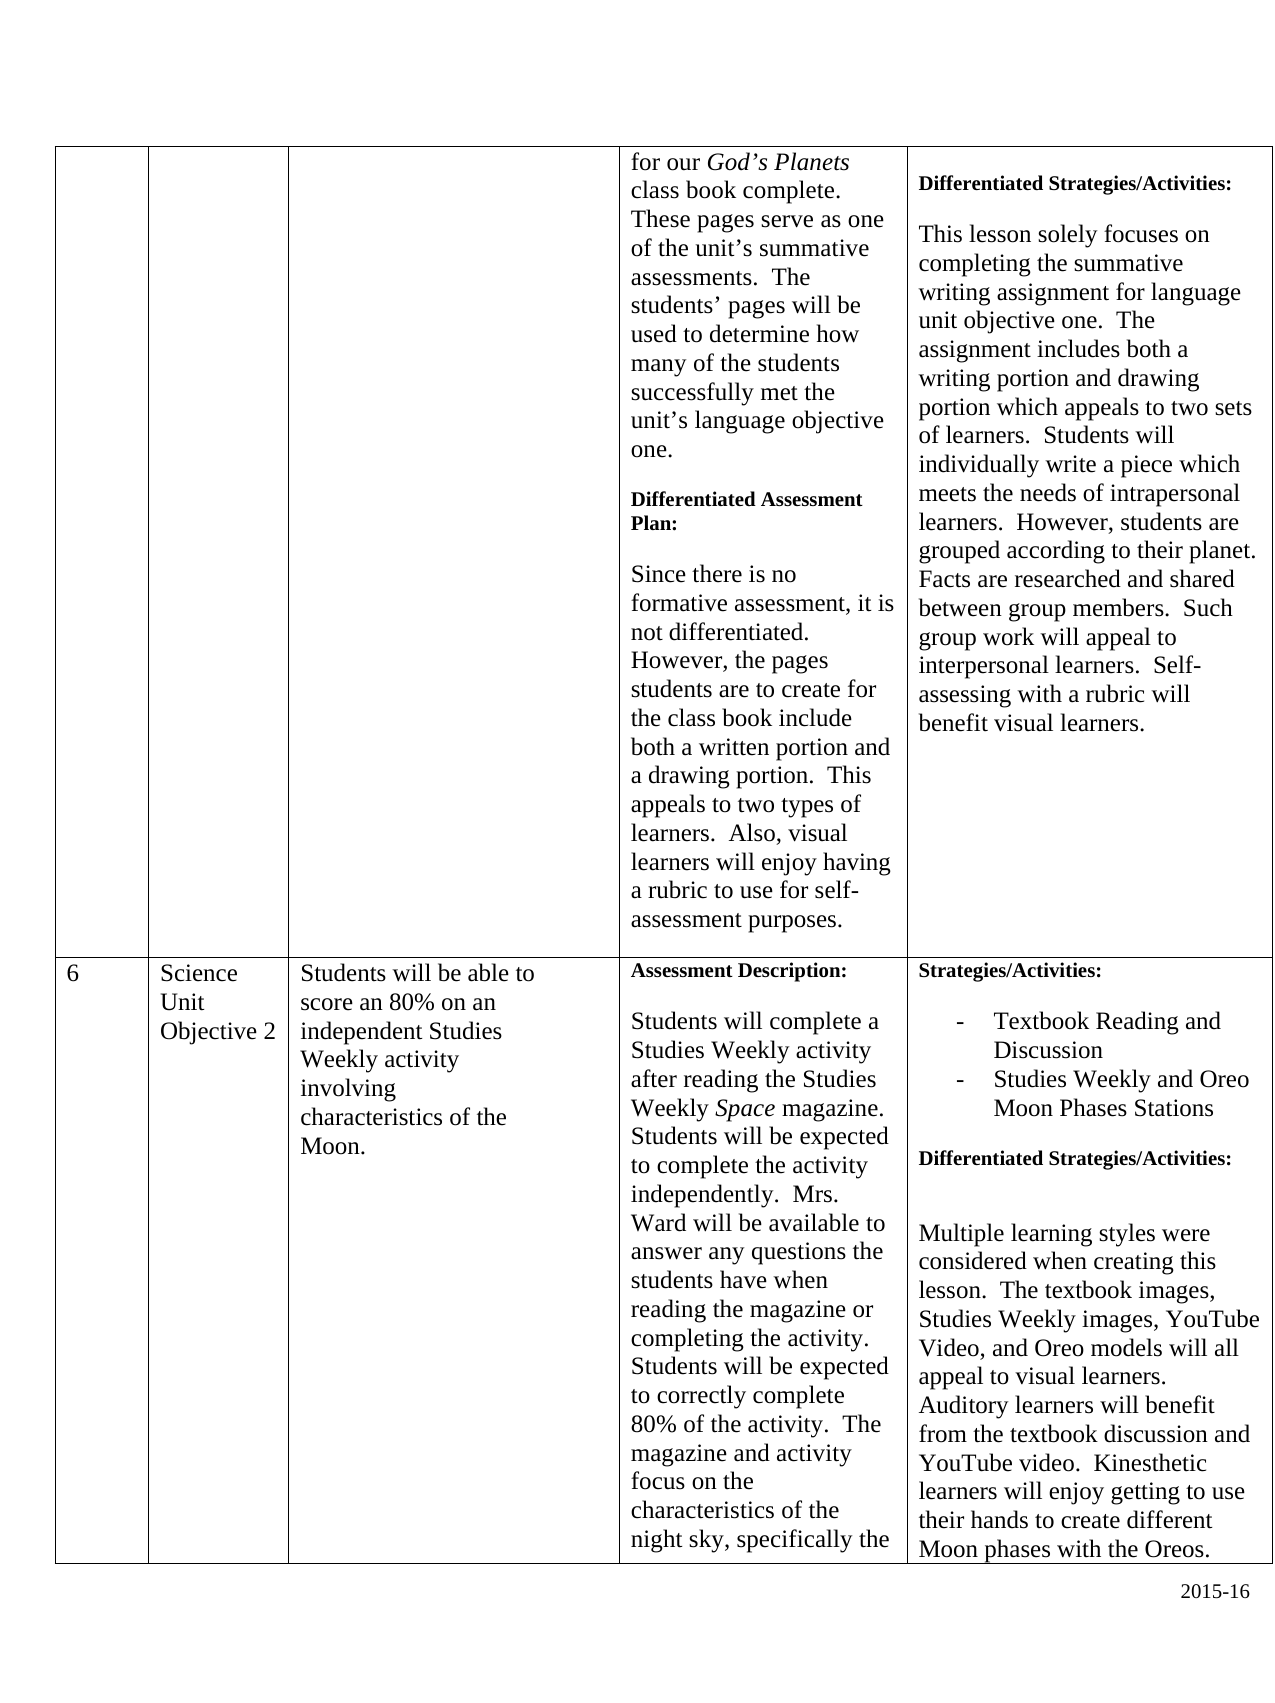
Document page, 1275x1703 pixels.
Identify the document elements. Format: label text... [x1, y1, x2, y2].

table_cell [908, 147, 1272, 957]
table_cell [289, 147, 619, 957]
table_cell 5 [56, 147, 148, 957]
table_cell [289, 958, 619, 1563]
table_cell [620, 147, 907, 957]
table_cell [149, 147, 288, 957]
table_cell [149, 958, 288, 1563]
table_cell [620, 958, 907, 1563]
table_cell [908, 958, 1272, 1563]
table_cell 6 [56, 958, 148, 1563]
